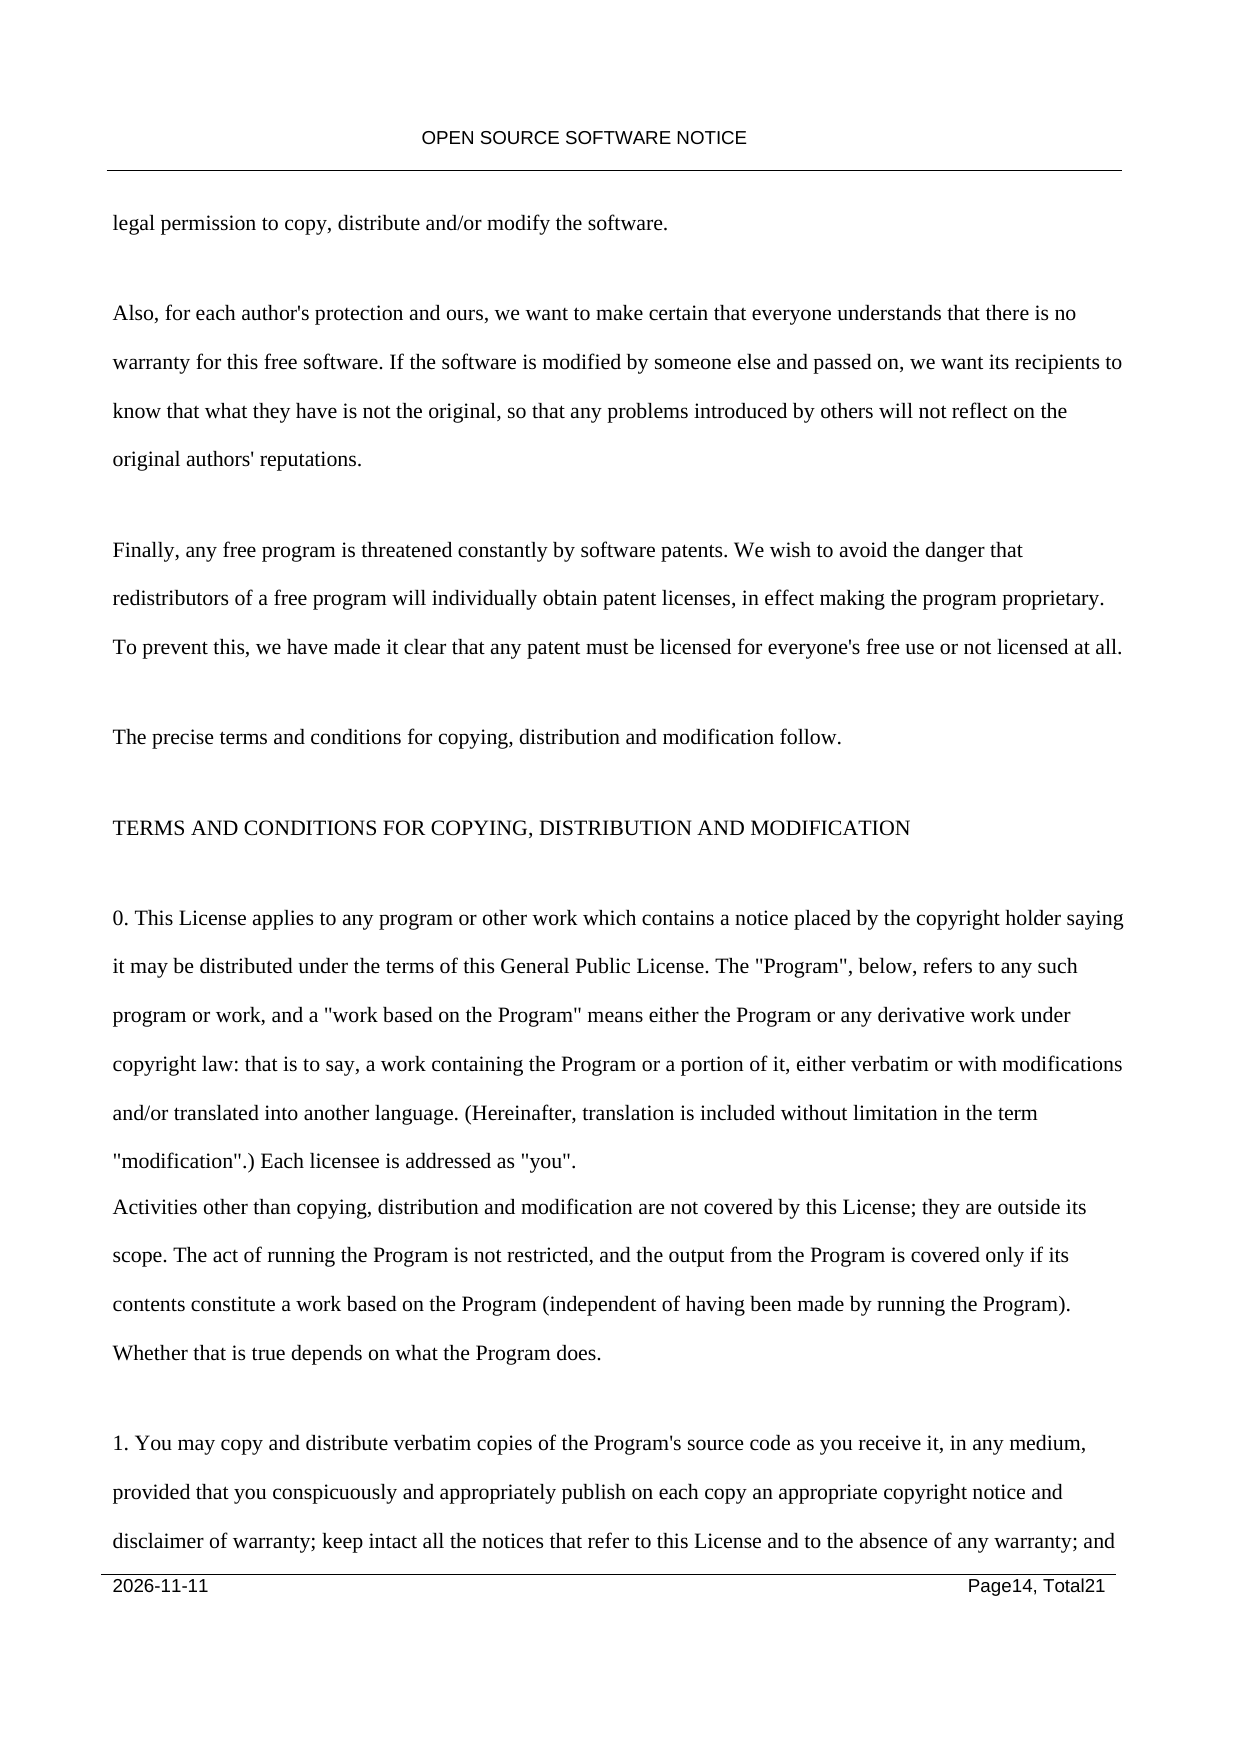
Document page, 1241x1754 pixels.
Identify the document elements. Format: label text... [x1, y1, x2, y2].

text Also, for each author's protection and ours, we want to make certain that everyone understands that there is no warranty for this free software. If the software is modified by someone else and passed on, we want its recipients to know that what they have is not the original, so that any problems introduced by others will not reflect on the original authors' reputations. [112, 297, 1128, 475]
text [112, 1426, 1128, 1556]
text 0. This License applies to any program or other work which contains a notice placed by the copyright holder saying it may be distributed under the terms of this General Public License. The "Program", below, refers to any such program or work, and a "work based on the Program" means either the Program or any derivative work under copyright law: that is to say, a work containing the Program or a portion of it, either verbatim or with modifications and/or translated into another language. (Hereinafter, translation is included without limitation in the term "modification".) Each licensee is addressed as "you". [112, 901, 1128, 1177]
text TERMS AND CONDITIONS FOR COPYING, DISTRIBUTION AND MODIFICATION [112, 811, 1128, 843]
text The precise terms and conditions for copying, distribution and modification follow. [112, 721, 1128, 753]
text Finally, any free program is threatened constantly by software patents. We wish to avoid the danger that redistributors of a free program will individually obtain patent licenses, in effect making the program proprietary. To prevent this, we have made it clear that any patent must be licensed for everyone's free use or not licensed at all. [112, 533, 1128, 663]
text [112, 206, 1128, 239]
text Activities other than copying, distribution and modification are not covered by this License; they are outside its scope. The act of running the Program is not restricted, and the output from the Program is covered only if its contents constitute a work based on the Program (independent of having been made by running the Program). Whether that is true depends on what the Program does. [112, 1190, 1128, 1369]
